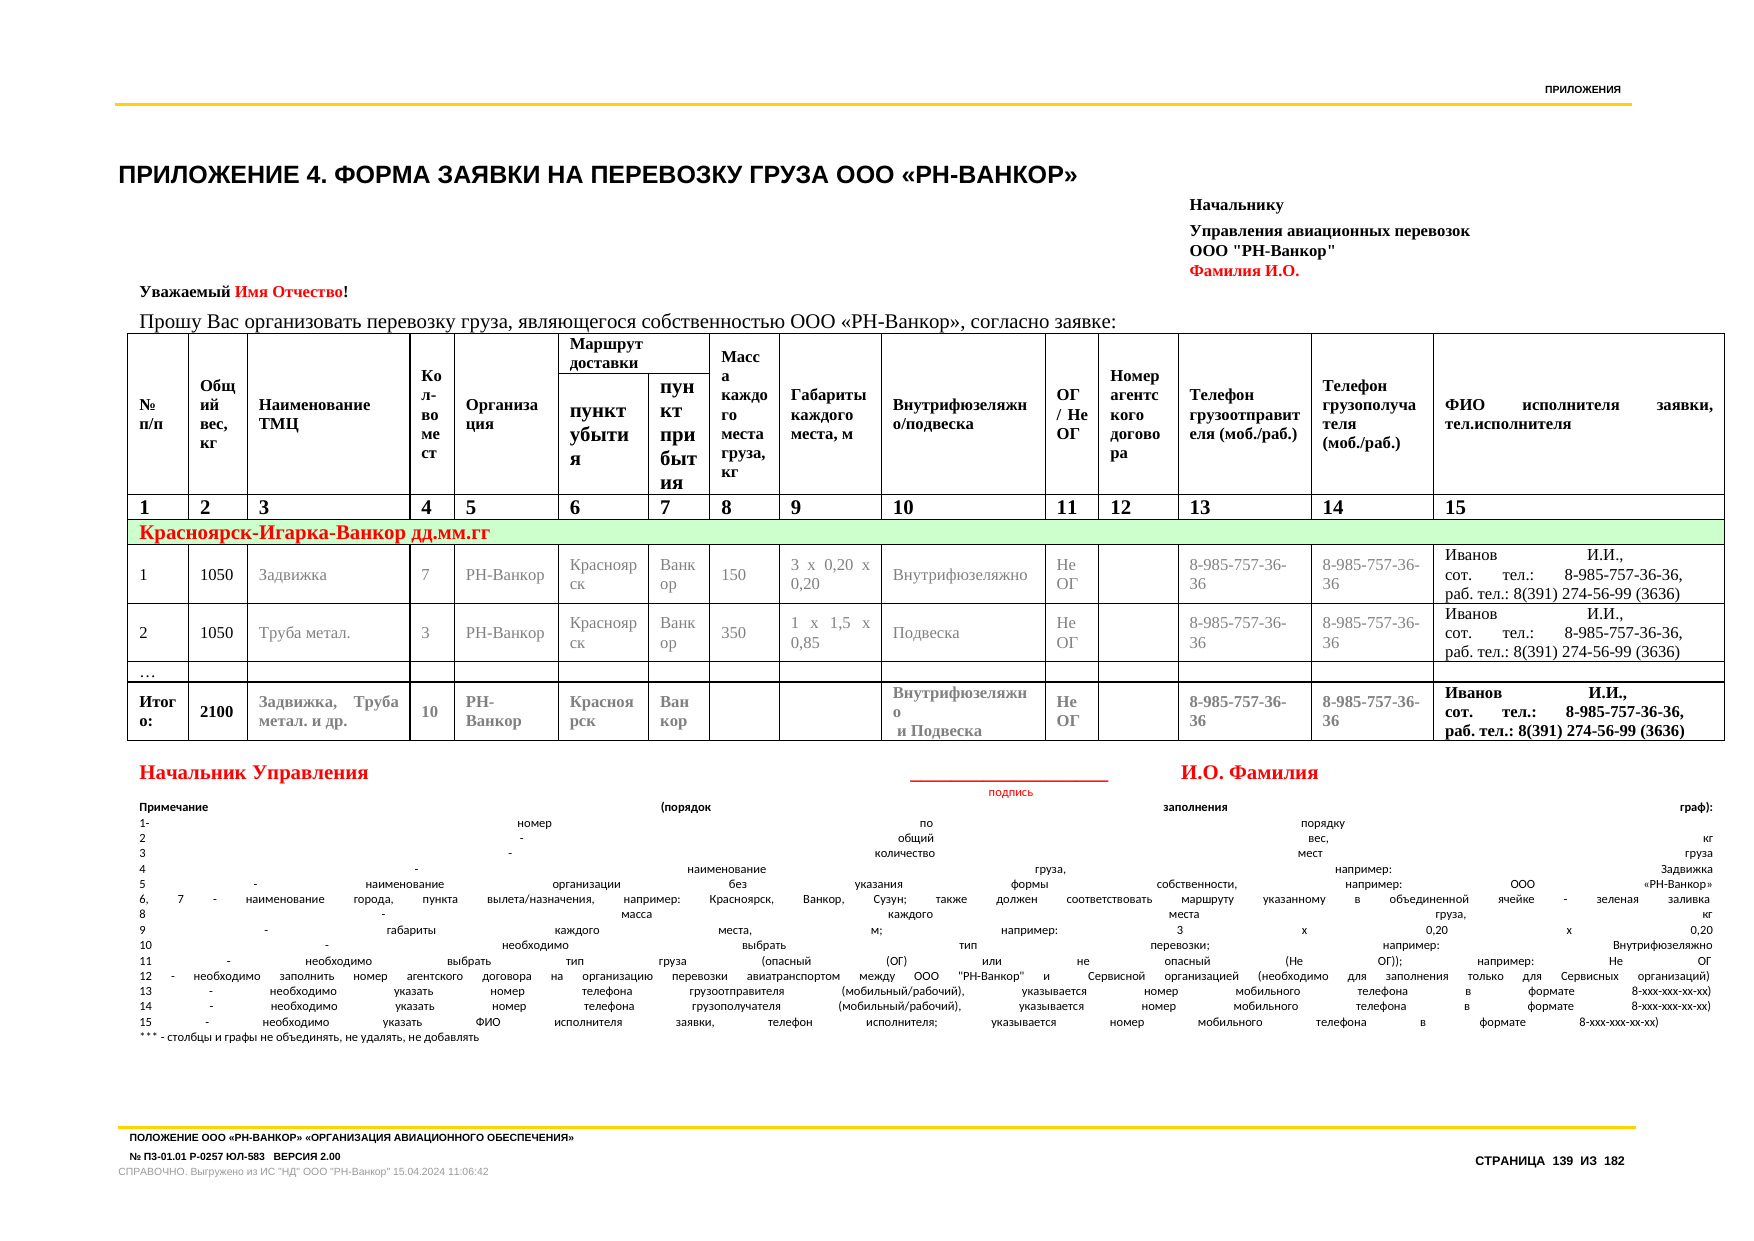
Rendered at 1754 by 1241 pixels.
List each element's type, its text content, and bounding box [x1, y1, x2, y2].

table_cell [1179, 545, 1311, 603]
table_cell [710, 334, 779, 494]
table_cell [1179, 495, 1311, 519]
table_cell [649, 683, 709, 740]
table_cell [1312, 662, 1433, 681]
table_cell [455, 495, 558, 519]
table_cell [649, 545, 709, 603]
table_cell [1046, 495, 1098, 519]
subtitle Приложение 4. ФОРМА заявкИ НА ПЕРЕВОЗКУ ГРУЗА ООО «рн-вАНКОР» [118, 160, 1636, 189]
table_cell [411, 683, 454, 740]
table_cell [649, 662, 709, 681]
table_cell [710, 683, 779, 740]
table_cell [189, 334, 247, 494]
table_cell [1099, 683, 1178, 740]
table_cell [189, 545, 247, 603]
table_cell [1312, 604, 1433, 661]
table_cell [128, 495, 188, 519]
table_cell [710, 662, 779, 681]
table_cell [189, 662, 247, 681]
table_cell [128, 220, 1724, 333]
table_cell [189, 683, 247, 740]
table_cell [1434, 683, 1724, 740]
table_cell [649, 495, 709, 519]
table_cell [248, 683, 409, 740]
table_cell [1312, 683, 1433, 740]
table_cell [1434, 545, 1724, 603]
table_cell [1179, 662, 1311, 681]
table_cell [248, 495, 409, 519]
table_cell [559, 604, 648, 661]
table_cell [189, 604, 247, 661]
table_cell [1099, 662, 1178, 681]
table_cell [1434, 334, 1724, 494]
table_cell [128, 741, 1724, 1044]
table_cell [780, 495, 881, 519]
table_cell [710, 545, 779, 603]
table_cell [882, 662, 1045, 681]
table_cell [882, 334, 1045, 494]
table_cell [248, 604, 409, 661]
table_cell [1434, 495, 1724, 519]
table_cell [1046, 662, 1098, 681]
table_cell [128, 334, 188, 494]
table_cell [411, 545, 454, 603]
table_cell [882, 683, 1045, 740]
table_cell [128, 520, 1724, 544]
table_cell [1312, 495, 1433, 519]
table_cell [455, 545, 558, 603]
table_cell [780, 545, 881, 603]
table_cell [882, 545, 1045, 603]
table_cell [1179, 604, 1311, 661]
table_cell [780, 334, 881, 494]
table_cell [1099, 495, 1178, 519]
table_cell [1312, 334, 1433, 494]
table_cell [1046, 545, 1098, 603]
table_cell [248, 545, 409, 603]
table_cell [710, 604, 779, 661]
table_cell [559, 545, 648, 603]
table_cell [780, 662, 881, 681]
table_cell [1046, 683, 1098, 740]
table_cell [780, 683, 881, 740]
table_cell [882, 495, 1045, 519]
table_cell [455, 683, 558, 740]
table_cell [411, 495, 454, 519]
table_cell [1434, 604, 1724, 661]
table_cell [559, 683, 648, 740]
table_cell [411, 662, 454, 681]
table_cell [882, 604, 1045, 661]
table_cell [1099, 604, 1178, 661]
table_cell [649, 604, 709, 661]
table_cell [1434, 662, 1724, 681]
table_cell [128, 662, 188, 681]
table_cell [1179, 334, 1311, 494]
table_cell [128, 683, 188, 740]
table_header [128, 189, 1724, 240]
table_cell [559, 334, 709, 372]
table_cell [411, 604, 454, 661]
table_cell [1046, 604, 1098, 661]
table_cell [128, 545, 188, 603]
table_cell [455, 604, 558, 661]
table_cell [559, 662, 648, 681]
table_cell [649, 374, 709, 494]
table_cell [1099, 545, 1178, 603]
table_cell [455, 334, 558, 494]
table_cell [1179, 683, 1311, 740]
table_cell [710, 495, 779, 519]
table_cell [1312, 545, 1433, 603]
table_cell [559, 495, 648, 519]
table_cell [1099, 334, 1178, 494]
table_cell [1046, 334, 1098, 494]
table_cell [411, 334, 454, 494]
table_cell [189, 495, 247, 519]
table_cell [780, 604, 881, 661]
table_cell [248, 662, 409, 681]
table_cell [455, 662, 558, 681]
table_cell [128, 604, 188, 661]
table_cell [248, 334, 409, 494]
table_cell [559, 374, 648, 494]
